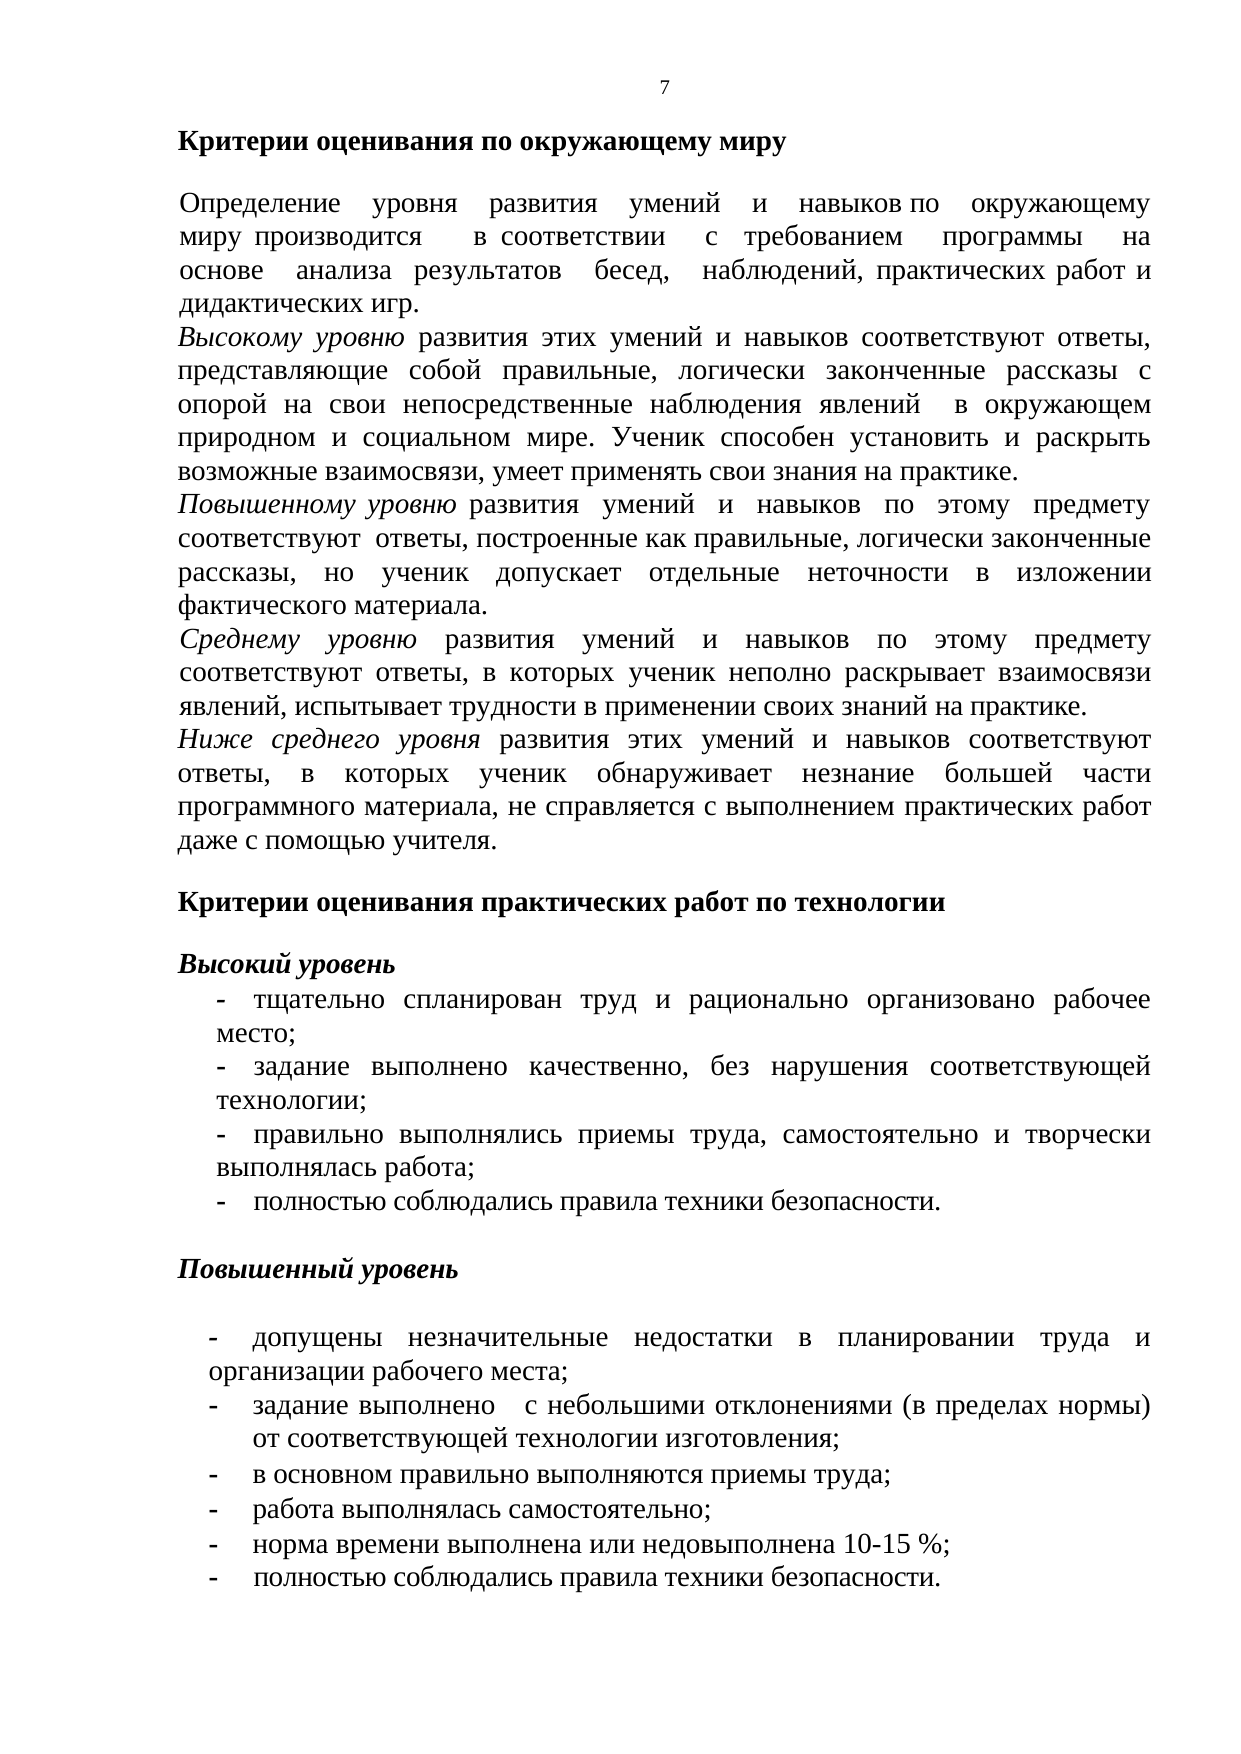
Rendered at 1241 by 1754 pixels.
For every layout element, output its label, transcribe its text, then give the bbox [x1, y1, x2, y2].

list задание выполнено качественно, без нарушения соответствующей технологии; [216, 1048, 1152, 1115]
list правильно выполнялись приемы труда, самостоятельно и творчески выполнялась работа; [216, 1116, 1152, 1183]
list полностью соблюдались правила техники безопасности. [177, 1183, 1151, 1217]
list допущены незначительные недостатки в планировании труда и организации рабочего места; [208, 1319, 1152, 1386]
text Повышенному уровню развития умений и навыков по этому предмету соответствуют ответы, построенные как правильные, логически законченные рассказы, но ученик допускает отдельные неточности в изложении фактического материала. [178, 487, 1152, 621]
list полностью соблюдались правила техники безопасности. [180, 1559, 1151, 1593]
text Определение уровня развития умений и навыков по окружающему миру производится в соответствии с требованием программы на основе анализа результатов бесед, наблюдений, практических работ и дидактических игр. [179, 185, 1152, 319]
text Среднему уровню развития умений и навыков по этому предмету соответствуют ответы, в которых ученик неполно раскрывает взаимосвязи явлений, испытывает трудности в применении своих знаний на практике. [179, 621, 1152, 721]
text Высокому уровню развития этих умений и навыков соответствуют ответы, представляющие собой правильные, логически законченные рассказы с опорой на свои непосредственные наблюдения явлений в окружающем природном и социальном мире. Ученик способен установить и раскрыть возможные взаимосвязи, умеет применять свои знания на практике. [177, 319, 1152, 487]
list в основном правильно выполняются приемы труда; [208, 1456, 1152, 1489]
text Критерии оценивания практических работ по технологии [178, 884, 1152, 918]
text Критерии оценивания по окружающему миру [178, 123, 1152, 157]
list задание выполнено с небольшими отклонениями (в пределах нормы) от соответствующей технологии изготовления; [208, 1387, 1152, 1454]
list тщательно спланирован труд и рационально организовано рабочее место; [216, 981, 1152, 1048]
text Ниже среднего уровня развития этих умений и навыков соответствуют ответы, в которых ученик обнаруживает незнание большей части программного материала, не справляется с выполнением практических работ даже с помощью учителя. [177, 721, 1152, 856]
text Высокий уровень [178, 947, 1152, 980]
list норма времени выполнена или недовыполнена 10-15 %; [208, 1526, 1152, 1559]
list работа выполнялась самостоятельно; [208, 1491, 1152, 1525]
text Повышенный уровень [177, 1252, 738, 1285]
